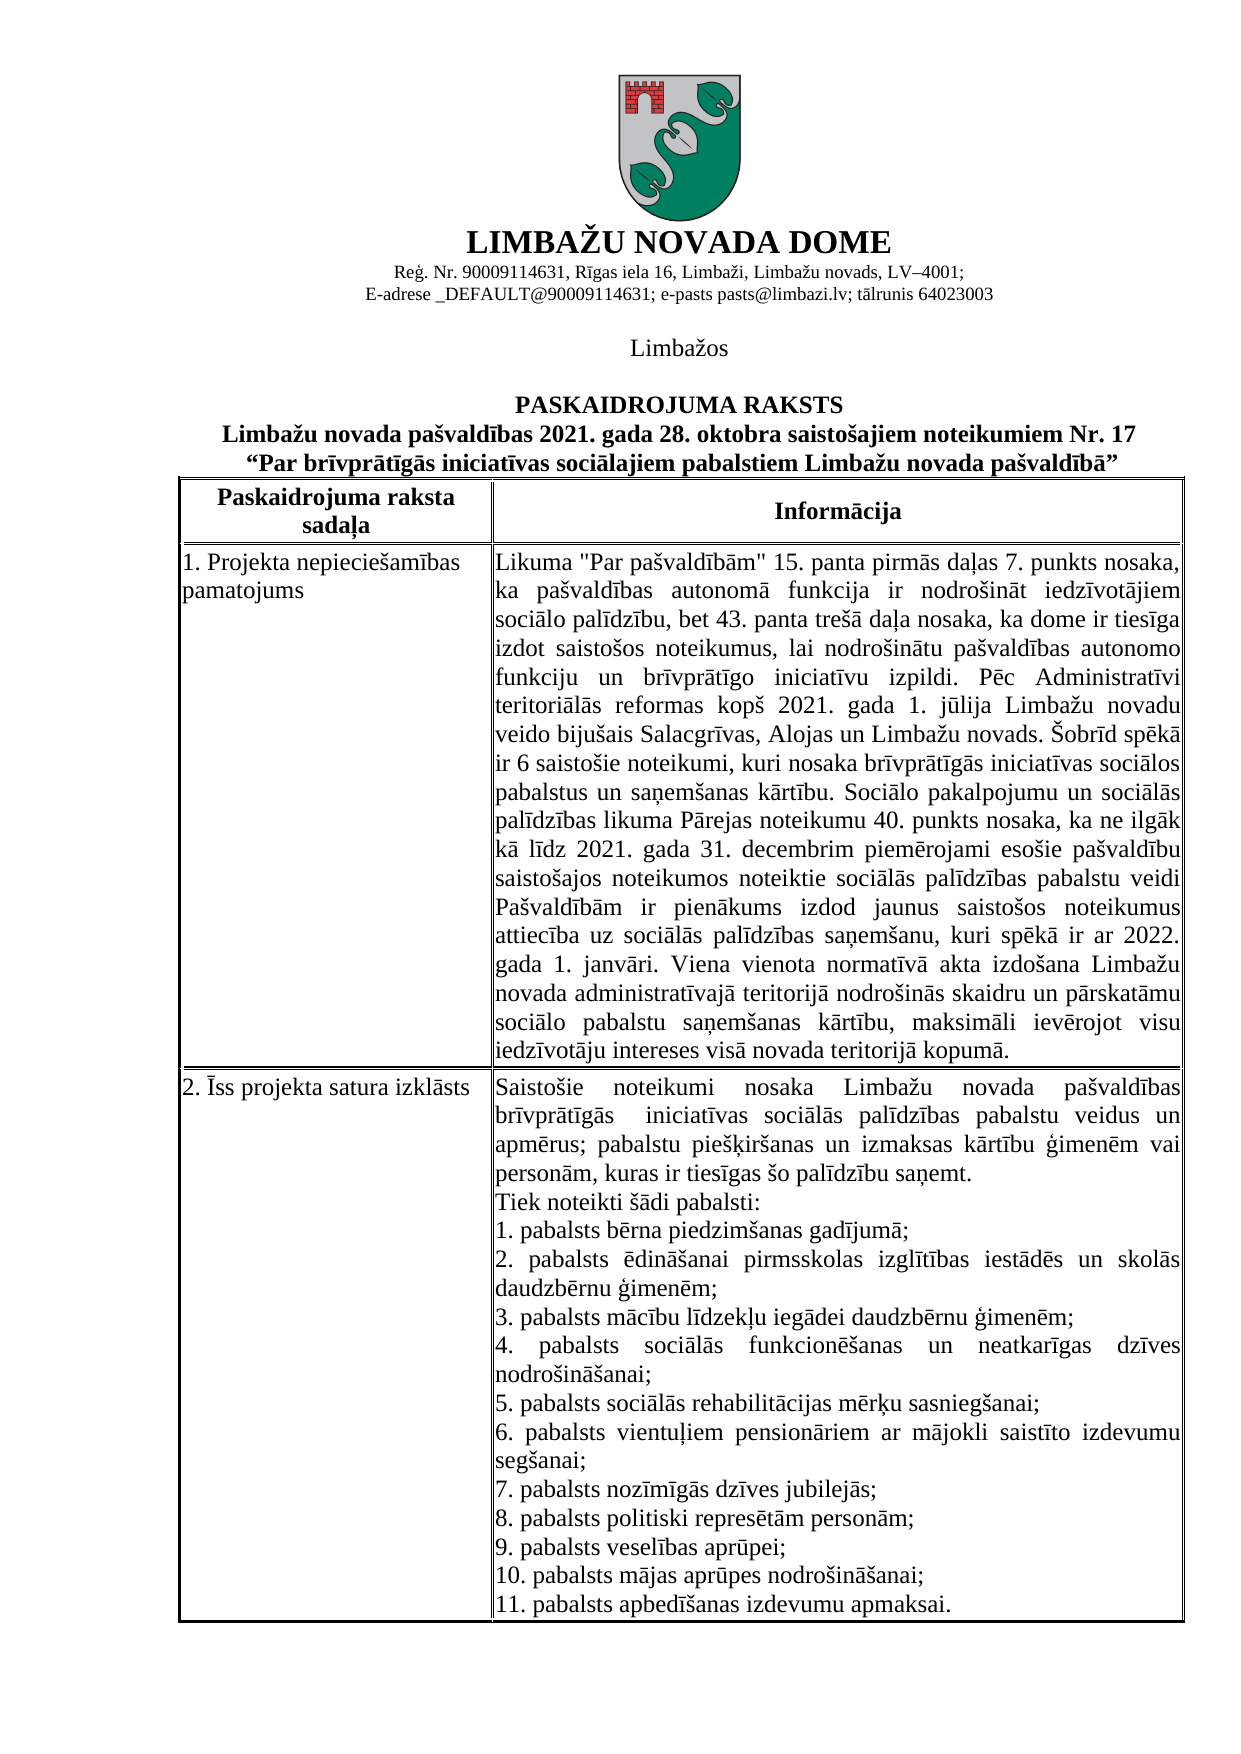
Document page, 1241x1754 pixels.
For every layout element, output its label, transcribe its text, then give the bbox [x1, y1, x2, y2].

picture [616, 73, 743, 223]
table_cell Saistošie noteikumi nosaka Limbažu novada pašvaldības brīvprātīgās iniciatīvas sociālās palīdzības pabalstu veidus un apmērus; pabalstu piešķiršanas un izmaksas kārtību ģimenēm vai personām, kuras ir tiesīgas šo palīdzību saņemt. Tiek noteikti šādi pabalsti: 1. pabalsts bērna piedzimšanas gadījumā; 2. pabalsts ēdināšanai pirmsskolas izglītības iestādēs un skolās daudzbērnu ģimenēm; 3. pabalsts mācību līdzekļu iegādei daudzbērnu ģimenēm; 4. pabalsts sociālās funkcionēšanas un neatkarīgas dzīves nodrošināšanai; 5. pabalsts sociālās rehabilitācijas mērķu sasniegšanai; 6. pabalsts vientuļiem pensionāriem ar mājokli saistīto izdevumu segšanai; 7. pabalsts nozīmīgās dzīves jubilejās; 8. pabalsts politiski represētām personām; 9. pabalsts veselības aprūpei; 10. pabalsts mājas aprūpes nodrošināšanai; 11. pabalsts apbedīšanas izdevumu apmaksai. [493, 1066, 1182, 1620]
text “Par brīvprātīgās iniciatīvas sociālajiem pabalstiem Limbažu novada pašvaldībā” [177, 448, 1181, 476]
table_cell 1. Projekta nepieciešamības pamatojums [181, 541, 491, 1066]
table_cell Likuma "Par pašvaldībām" 15. panta pirmās daļas 7. punkts nosaka, ka pašvaldības autonomā funkcija ir nodrošināt iedzīvotājiem sociālo palīdzību, bet 43. panta trešā daļa nosaka, ka dome ir tiesīga izdot saistošos noteikumus, lai nodrošinātu pašvaldības autonomo funkciju un brīvprātīgo iniciatīvu izpildi. Pēc Administratīvi teritoriālās reformas kopš 2021. gada 1. jūlija Limbažu novadu veido bijušais Salacgrīvas, Alojas un Limbažu novads. Šobrīd spēkā ir 6 saistošie noteikumi, kuri nosaka brīvprātīgās iniciatīvas sociālos pabalstus un saņemšanas kārtību. Sociālo pakalpojumu un sociālās palīdzības likuma Pārejas noteikumu 40. punkts nosaka, ka ne ilgāk kā līdz 2021. gada 31. decembrim piemērojami esošie pašvaldību saistošajos noteikumos noteiktie sociālās palīdzības pabalstu veidi Pašvaldībām ir pienākums izdod jaunus saistošos noteikumus attiecība uz sociālās palīdzības saņemšanu, kuri spēkā ir ar 2022. gada 1. janvāri. Viena vienota normatīvā akta izdošana Limbažu novada administratīvajā teritorijā nodrošinās skaidru un pārskatāmu sociālo pabalstu saņemšanas kārtību, maksimāli ievērojot visu iedzīvotāju intereses visā novada teritorijā kopumā. [494, 541, 1182, 1066]
text Limbažos [177, 333, 1181, 361]
text Limbažu novada pašvaldības 2021. gada 28. oktobra saistošajiem noteikumiem Nr. 17 [177, 419, 1181, 448]
table_header Paskaidrojuma raksta sadaļa [181, 480, 492, 541]
table_header Informācija [493, 480, 1182, 541]
table_cell 2. Īss projekta satura izklāsts [181, 1066, 492, 1620]
text PASKAIDROJUMA RAKSTS [177, 390, 1181, 419]
